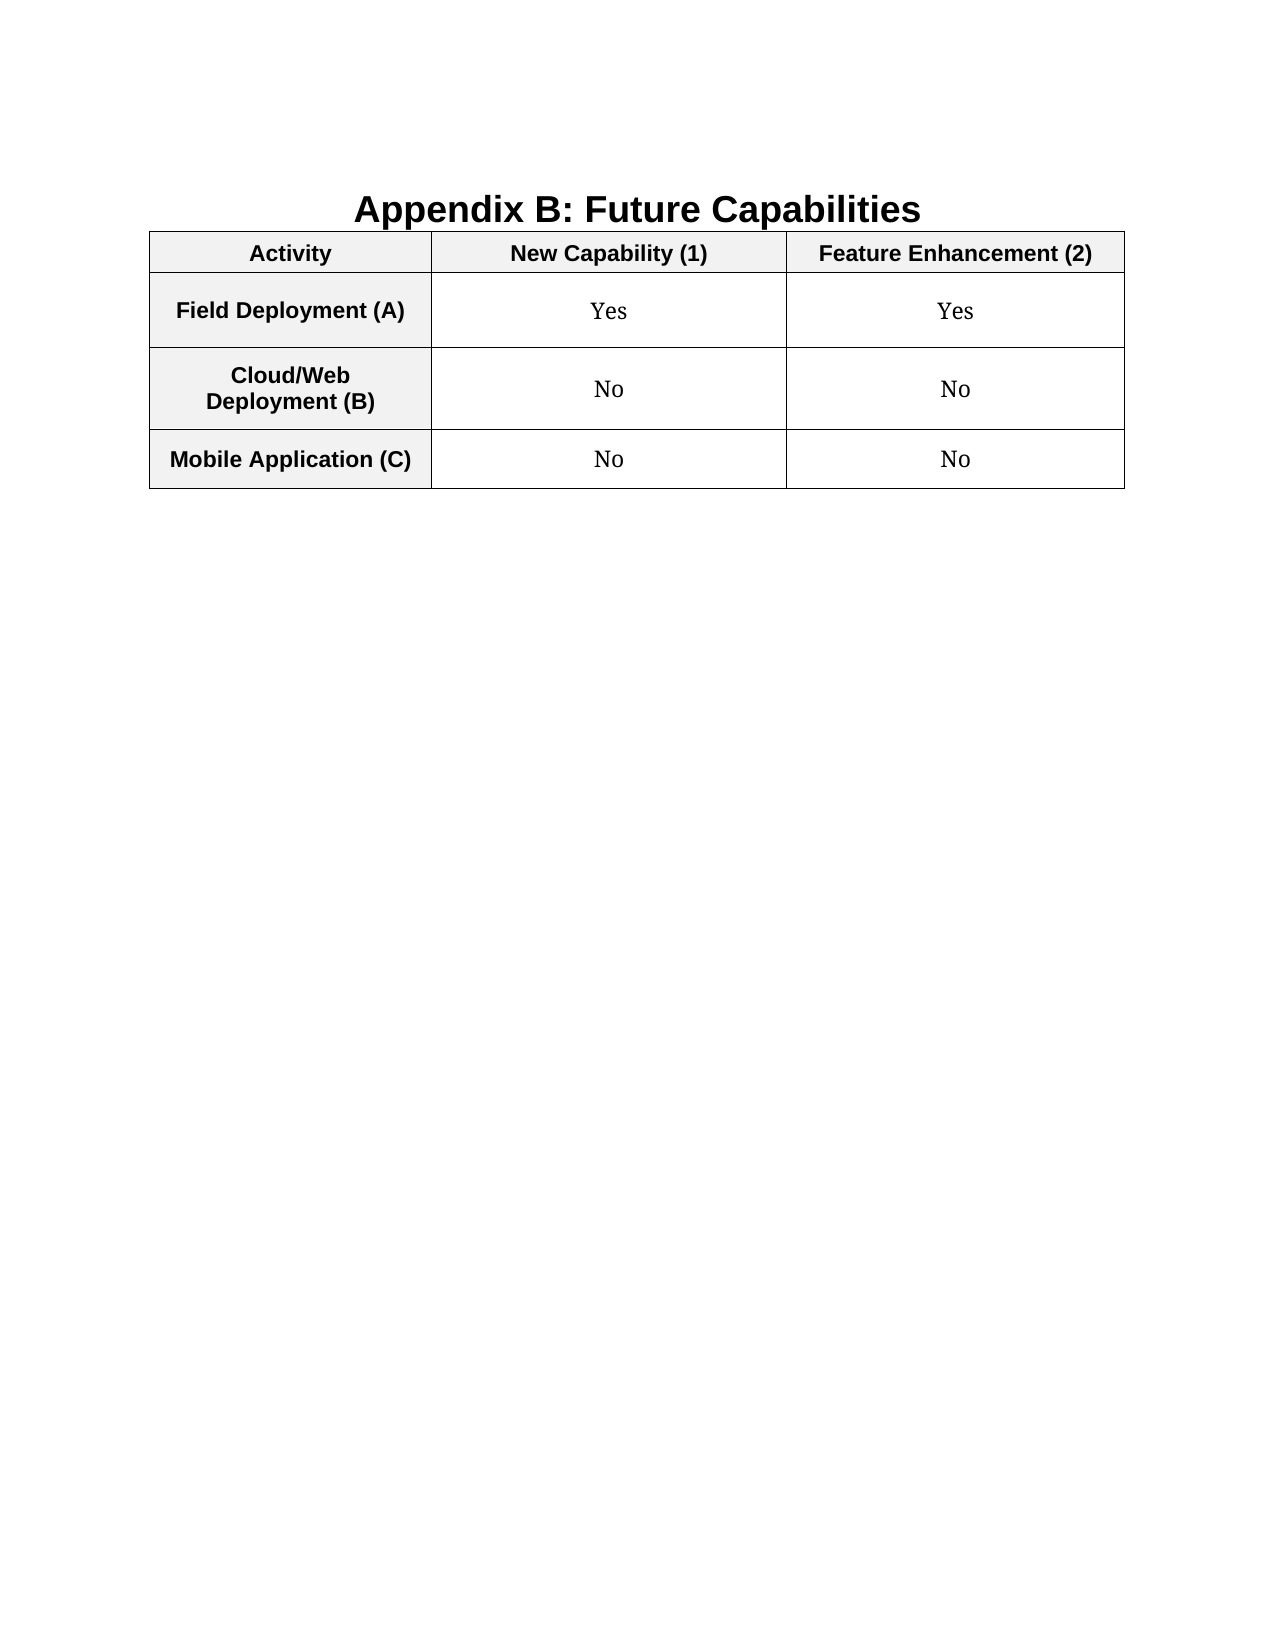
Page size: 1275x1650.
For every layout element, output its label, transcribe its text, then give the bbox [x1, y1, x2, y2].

table_cell Mobile Application (C) [150, 430, 431, 488]
table_header Feature Enhancement (2) [787, 232, 1124, 272]
table_cell No [432, 348, 786, 428]
table_cell No [787, 348, 1124, 428]
table_cell Field Deployment (A) [150, 273, 431, 347]
subtitle Appendix B: Future Capabilities [150, 187, 1125, 231]
table_header Activity [150, 232, 431, 272]
table_cell Yes [432, 273, 786, 347]
table_header New Capability (1) [432, 232, 786, 272]
table_cell Cloud/Web Deployment (B) [150, 348, 431, 428]
table_cell Yes [787, 273, 1124, 347]
table_cell No [787, 430, 1124, 488]
table_cell No [432, 430, 786, 488]
